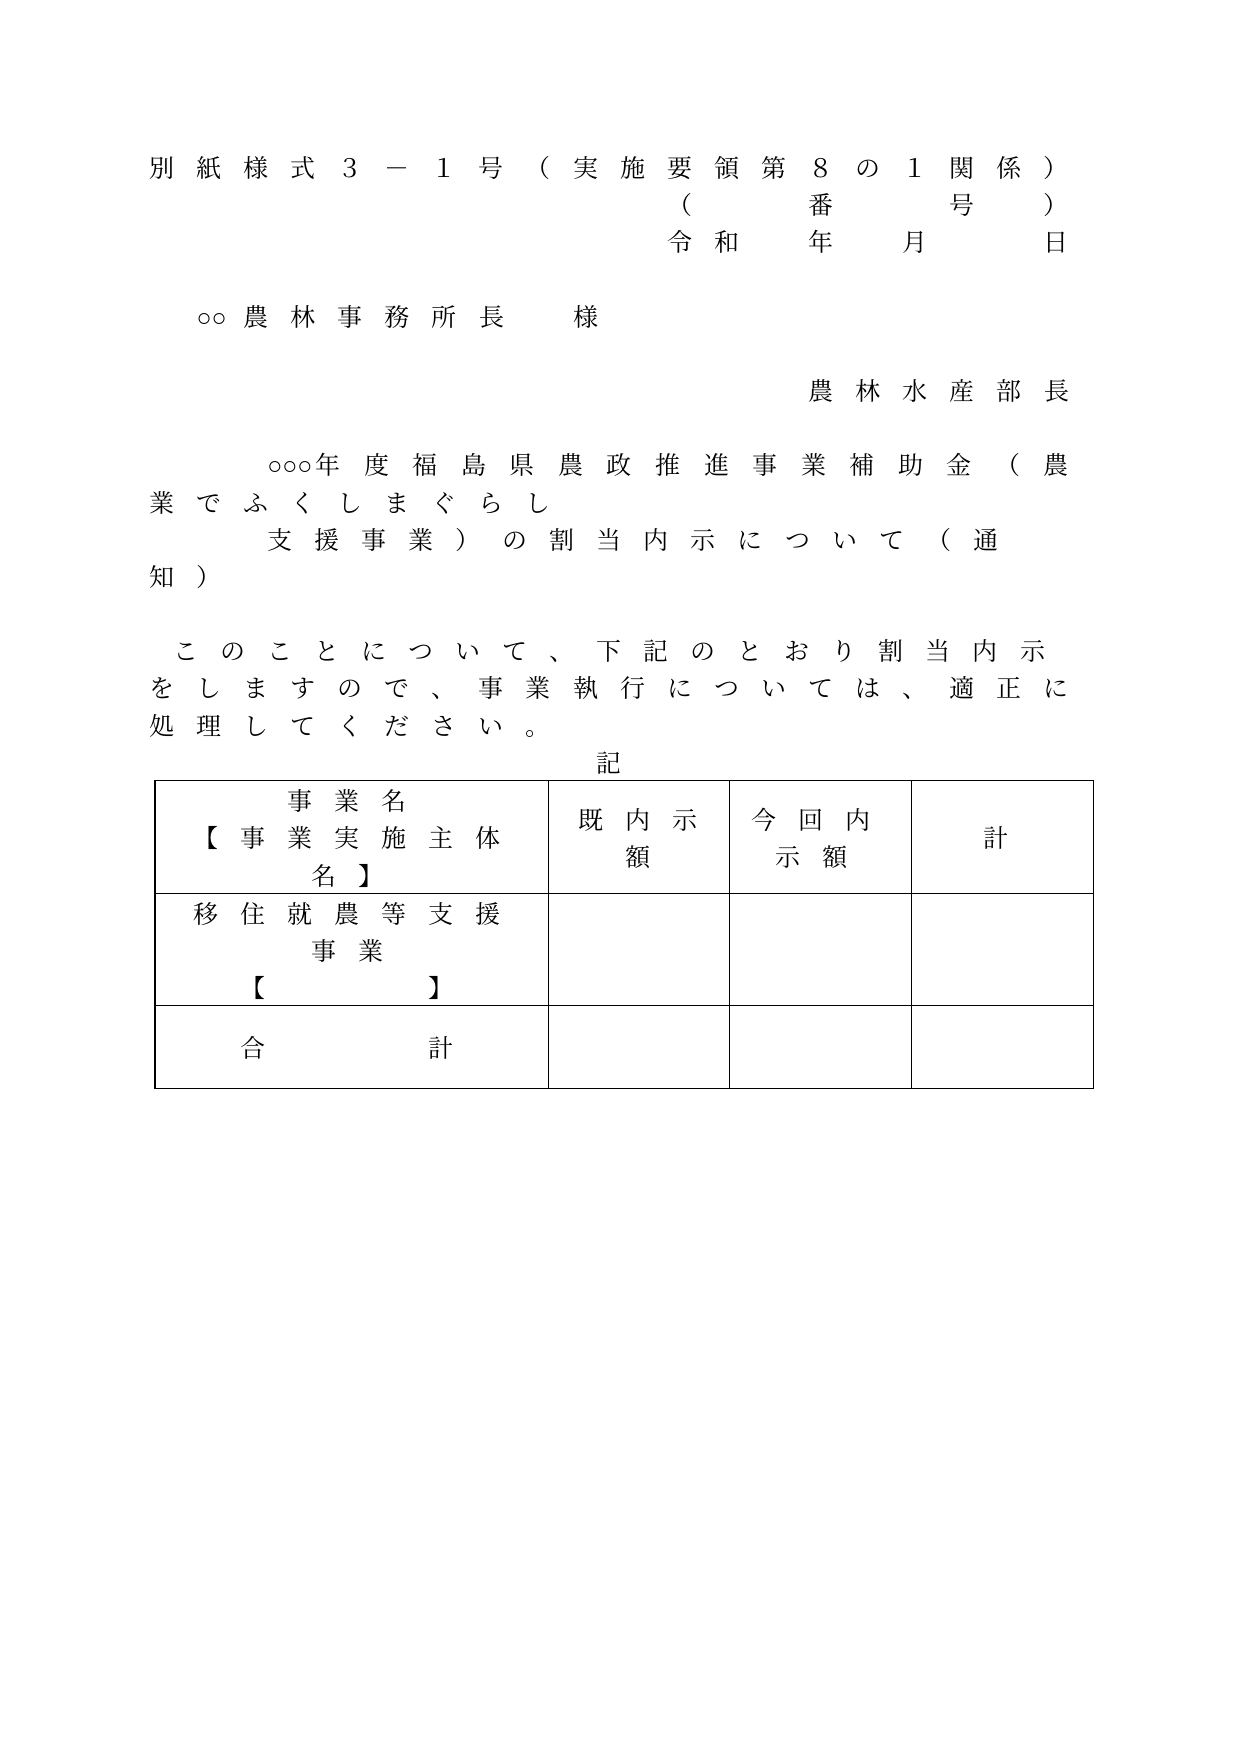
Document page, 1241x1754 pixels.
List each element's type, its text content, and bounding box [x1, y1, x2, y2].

table_header 事業名 【事業実施主体名】 [156, 781, 548, 893]
text ○○農林事務所長 様 [149, 297, 1091, 334]
text （ 番 号 ） [149, 185, 1091, 222]
table_cell [730, 1006, 911, 1088]
table_header 計 [912, 781, 1093, 893]
table_header 既内示額 [549, 781, 729, 893]
table_cell [912, 1006, 1093, 1088]
text このことについて、下記のとおり割当内示をしますので、事業執行については、適正に処理してください。 [149, 631, 1091, 743]
text 記 [149, 743, 1091, 780]
table_header 今回内示額 [730, 781, 911, 893]
text 令和 年 月 日 [149, 222, 1091, 259]
table_cell [549, 894, 729, 1005]
text 農林水産部長 [149, 371, 1091, 408]
table_cell 合 計 [156, 1006, 548, 1088]
table_cell [912, 894, 1093, 1005]
text ○○○年度福島県農政推進事業補助金（農業でふくしまぐらし [149, 445, 1091, 520]
text 支援事業）の割当内示について（通知） [149, 520, 1091, 594]
table_cell [549, 1006, 729, 1088]
text 別紙様式３－１号（実施要領第８の１関係） [149, 148, 1091, 185]
table_cell [730, 894, 911, 1005]
table_cell 移住就農等支援事業 【 】 [156, 894, 548, 1005]
